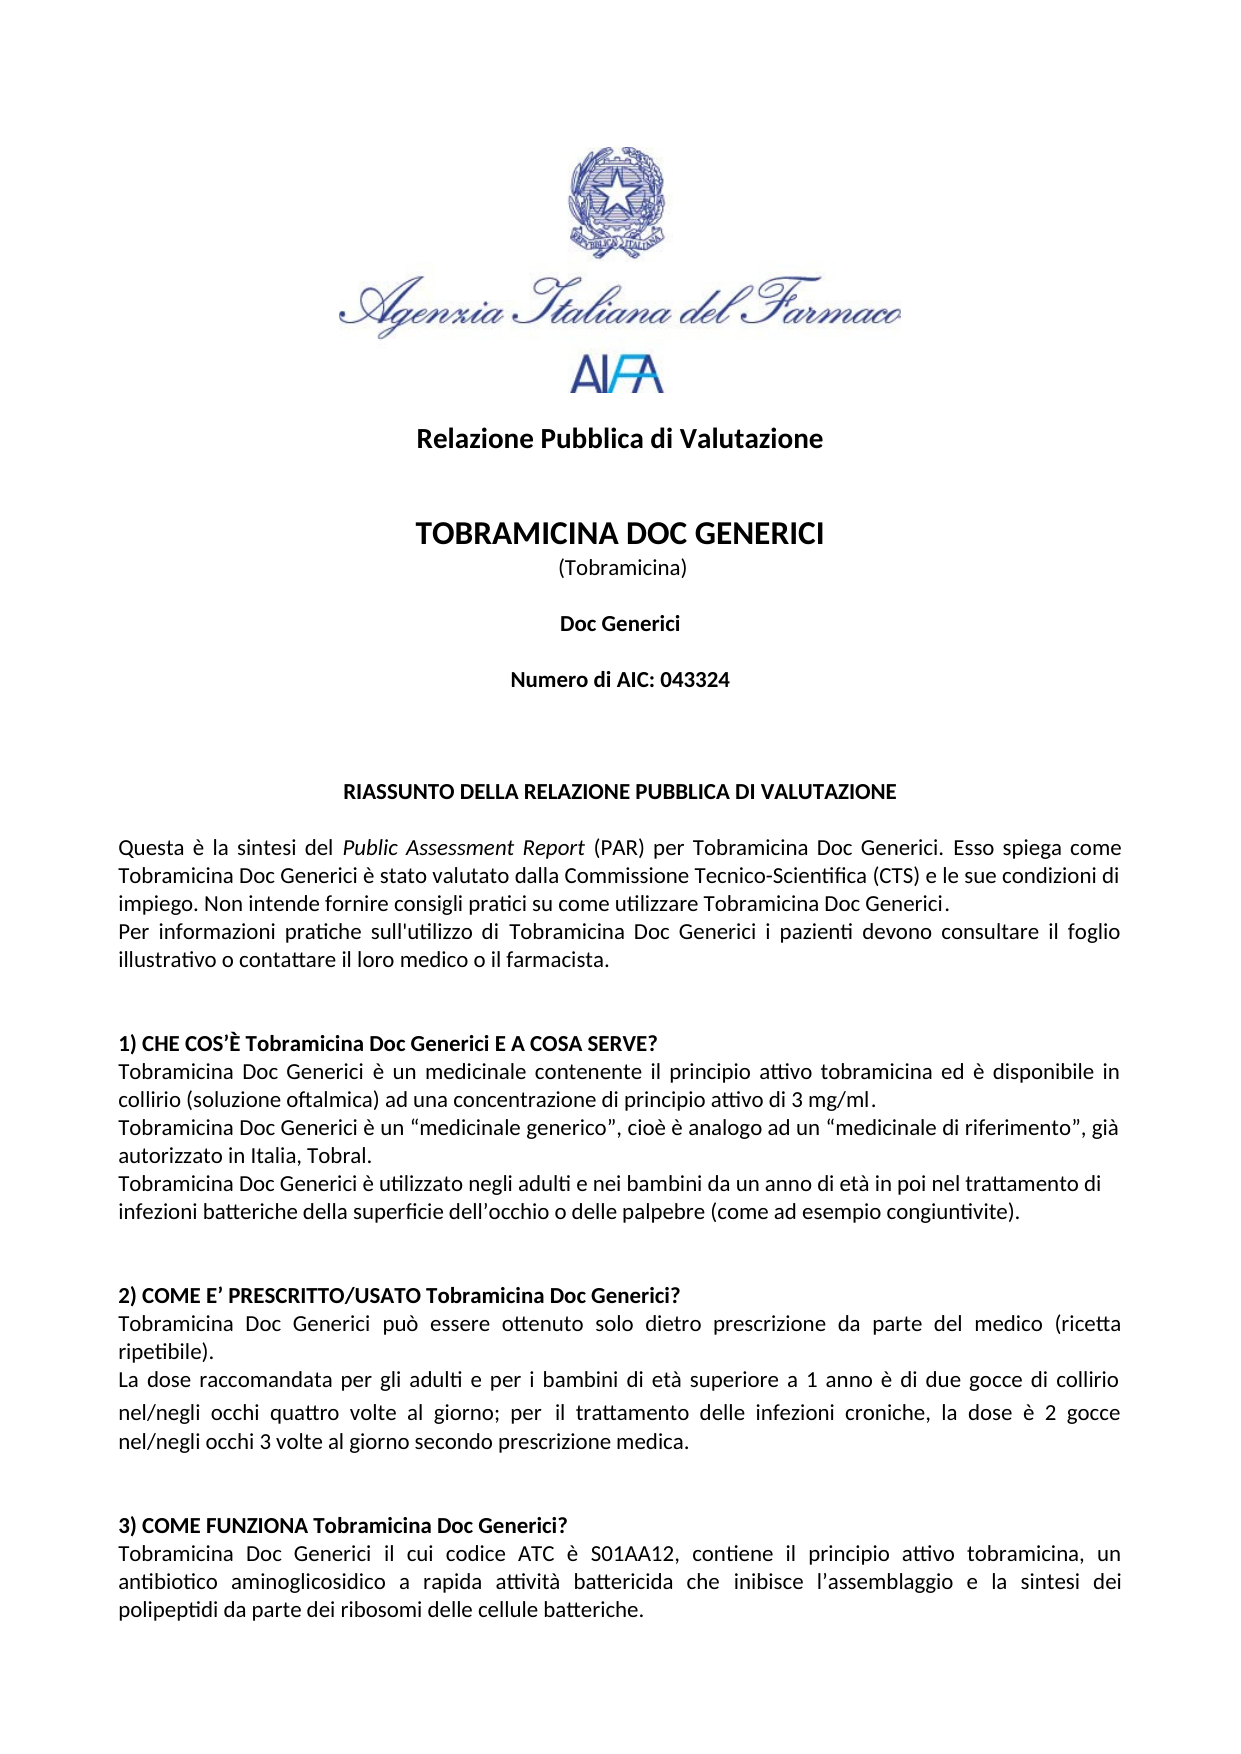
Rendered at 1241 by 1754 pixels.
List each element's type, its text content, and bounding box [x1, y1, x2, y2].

text Per informazioni pratiche sull'utilizzo di Tobramicina Doc Generici i pazienti devono consultare il foglio illustrativo o contattare il loro medico o il farmacista. [118, 917, 1122, 973]
text Numero di AIC: 043324 [118, 665, 1122, 693]
text TOBRAMICINA DOC GENERICI [118, 512, 1122, 553]
text Tobramicina Doc Generici è un “medicinale generico”, cioè è analogo ad un “medicinale di riferimento”, già autorizzato in Italia, Tobral. [118, 1113, 1122, 1169]
text Doc Generici [118, 609, 1122, 637]
text (Tobramicina) [118, 553, 1122, 581]
text 1) CHE COS’È Tobramicina Doc Generici E A COSA SERVE? [118, 1029, 1122, 1057]
text 2) COME E’ PRESCRITTO/USATO Tobramicina Doc Generici? [118, 1281, 1122, 1309]
text Tobramicina Doc Generici è utilizzato negli adulti e nei bambini da un anno di età in poi nel trattamento di infezioni batteriche della superficie dell’occhio o delle palpebre (come ad esempio congiuntivite). [118, 1169, 1122, 1225]
text 3) COME FUNZIONA Tobramicina Doc Generici? [118, 1511, 1122, 1539]
text Tobramicina Doc Generici il cui codice ATC è S01AA12, contiene il principio attivo tobramicina, un antibiotico aminoglicosidico a rapida attività battericida che inibisce l’assemblaggio e la sintesi dei polipeptidi da parte dei ribosomi delle cellule batteriche. [118, 1539, 1122, 1623]
text RIASSUNTO DELLA RELAZIONE PUBBLICA DI VALUTAZIONE [118, 777, 1122, 805]
text Questa è la sintesi del Public Assessment Report (PAR) per Tobramicina Doc Generici. Esso spiega come Tobramicina Doc Generici è stato valutato dalla Commissione Tecnico-Scientifica (CTS) e le sue condizioni di impiego. Non intende fornire consigli pratici su come utilizzare Tobramicina Doc Generici. [118, 833, 1122, 917]
text Tobramicina Doc Generici può essere ottenuto solo dietro prescrizione da parte del medico (ricetta ripetibile). [118, 1309, 1122, 1365]
text La dose raccomandata per gli adulti e per i bambini di età superiore a 1 anno è di due gocce di collirio nel/negli occhi quattro volte al giorno; per il trattamento delle infezioni croniche, la dose è 2 gocce nel/negli occhi 3 volte al giorno secondo prescrizione medica. [118, 1365, 1122, 1455]
text Relazione Pubblica di Valutazione [118, 420, 1122, 456]
text Tobramicina Doc Generici è un medicinale contenente il principio attivo tobramicina ed è disponibile in collirio (soluzione oftalmica) ad una concentrazione di principio attivo di 3 mg/ml. [118, 1057, 1122, 1113]
